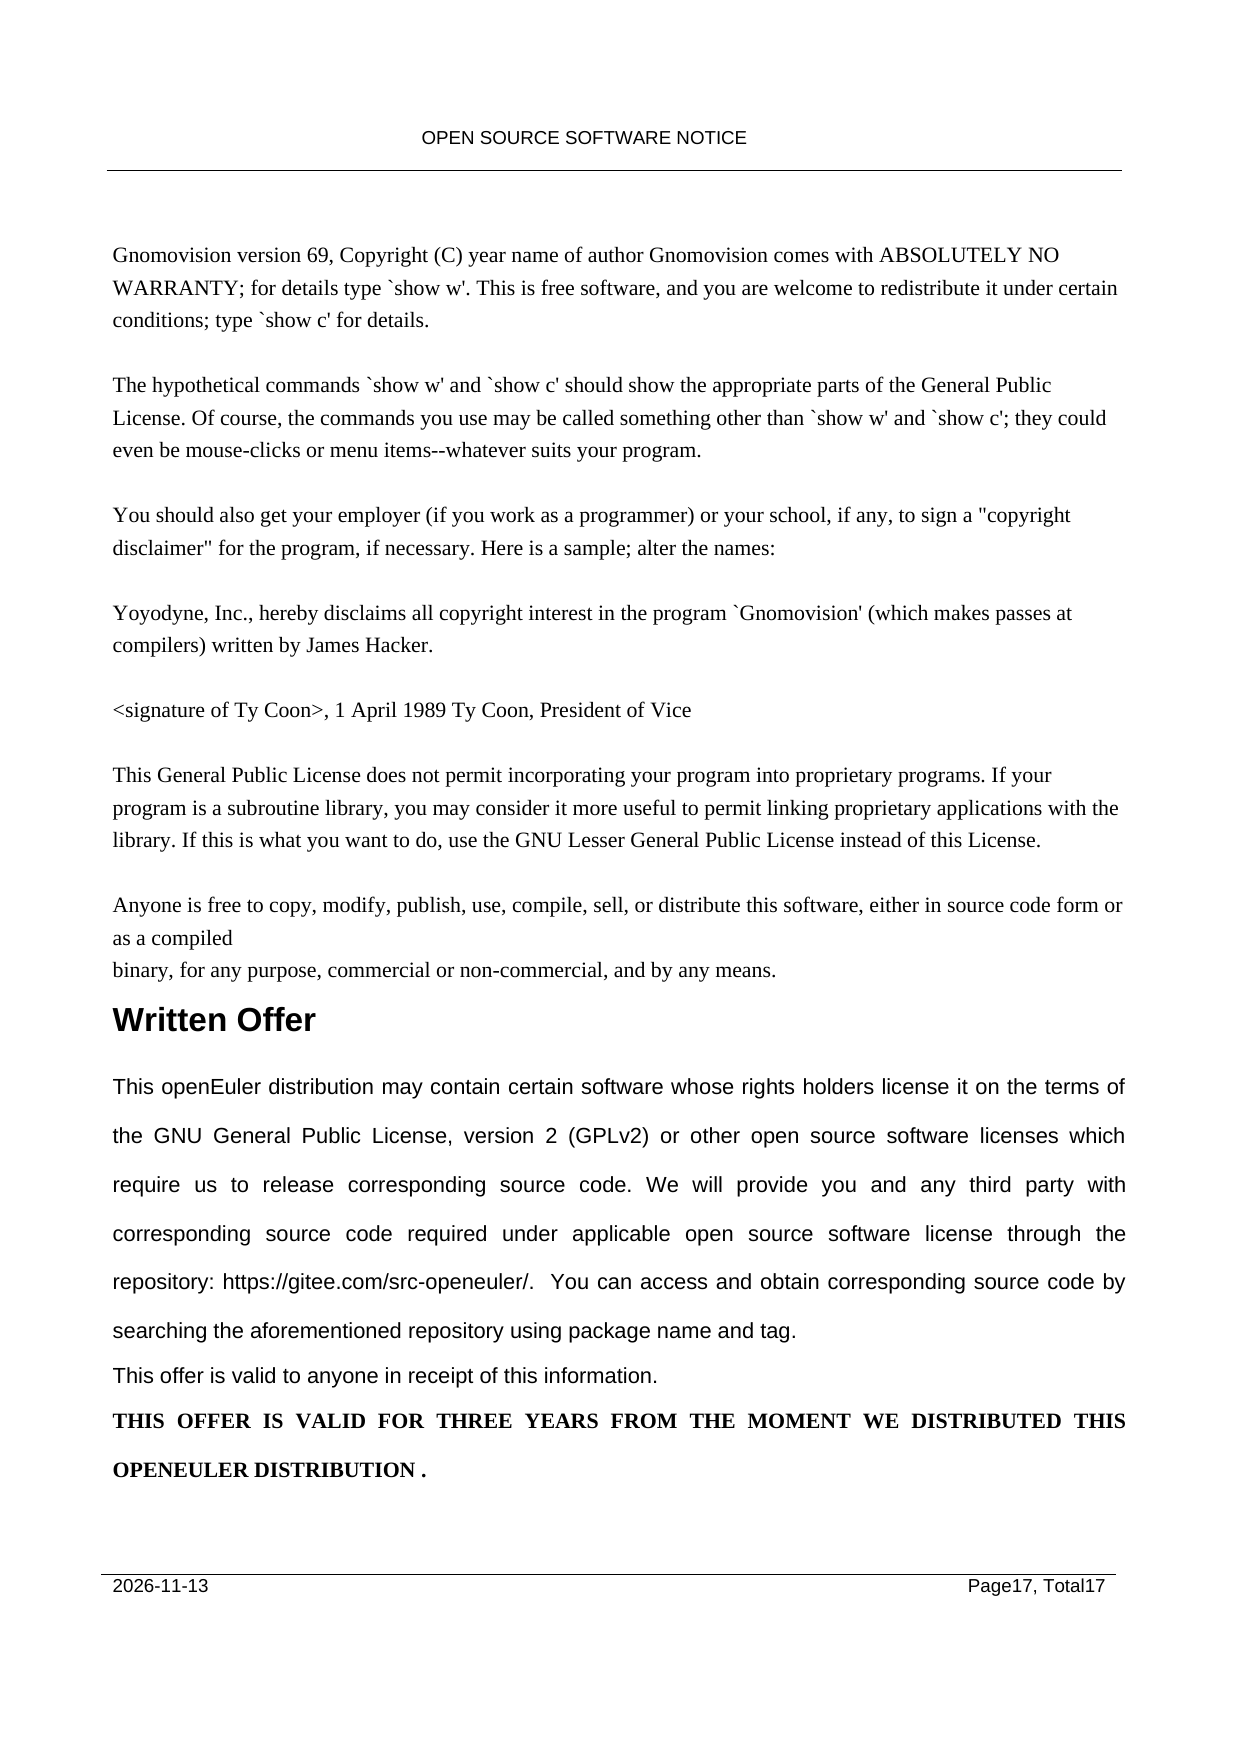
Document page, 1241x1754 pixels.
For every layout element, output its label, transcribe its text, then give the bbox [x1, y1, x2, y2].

text This offer is valid to anyone in receipt of this information. [112, 1359, 1128, 1392]
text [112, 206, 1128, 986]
text THIS OFFER IS VALID FOR THREE YEARS FROM THE MOMENT WE DISTRIBUTED THIS OPENEULER DISTRIBUTION . [112, 1404, 1128, 1486]
text This openEuler distribution may contain certain software whose rights holders license it on the terms of the GNU General Public License, version 2 (GPLv2) or other open source software licenses which require us to release corresponding source code. We will provide you and any third party with corresponding source code required under applicable open source software license through the repository: https://gitee.com/src-openeuler/. You can access and obtain corresponding source code by searching the aforementioned repository using package name and tag. [112, 1071, 1128, 1347]
text Written Offer [112, 986, 1128, 1051]
